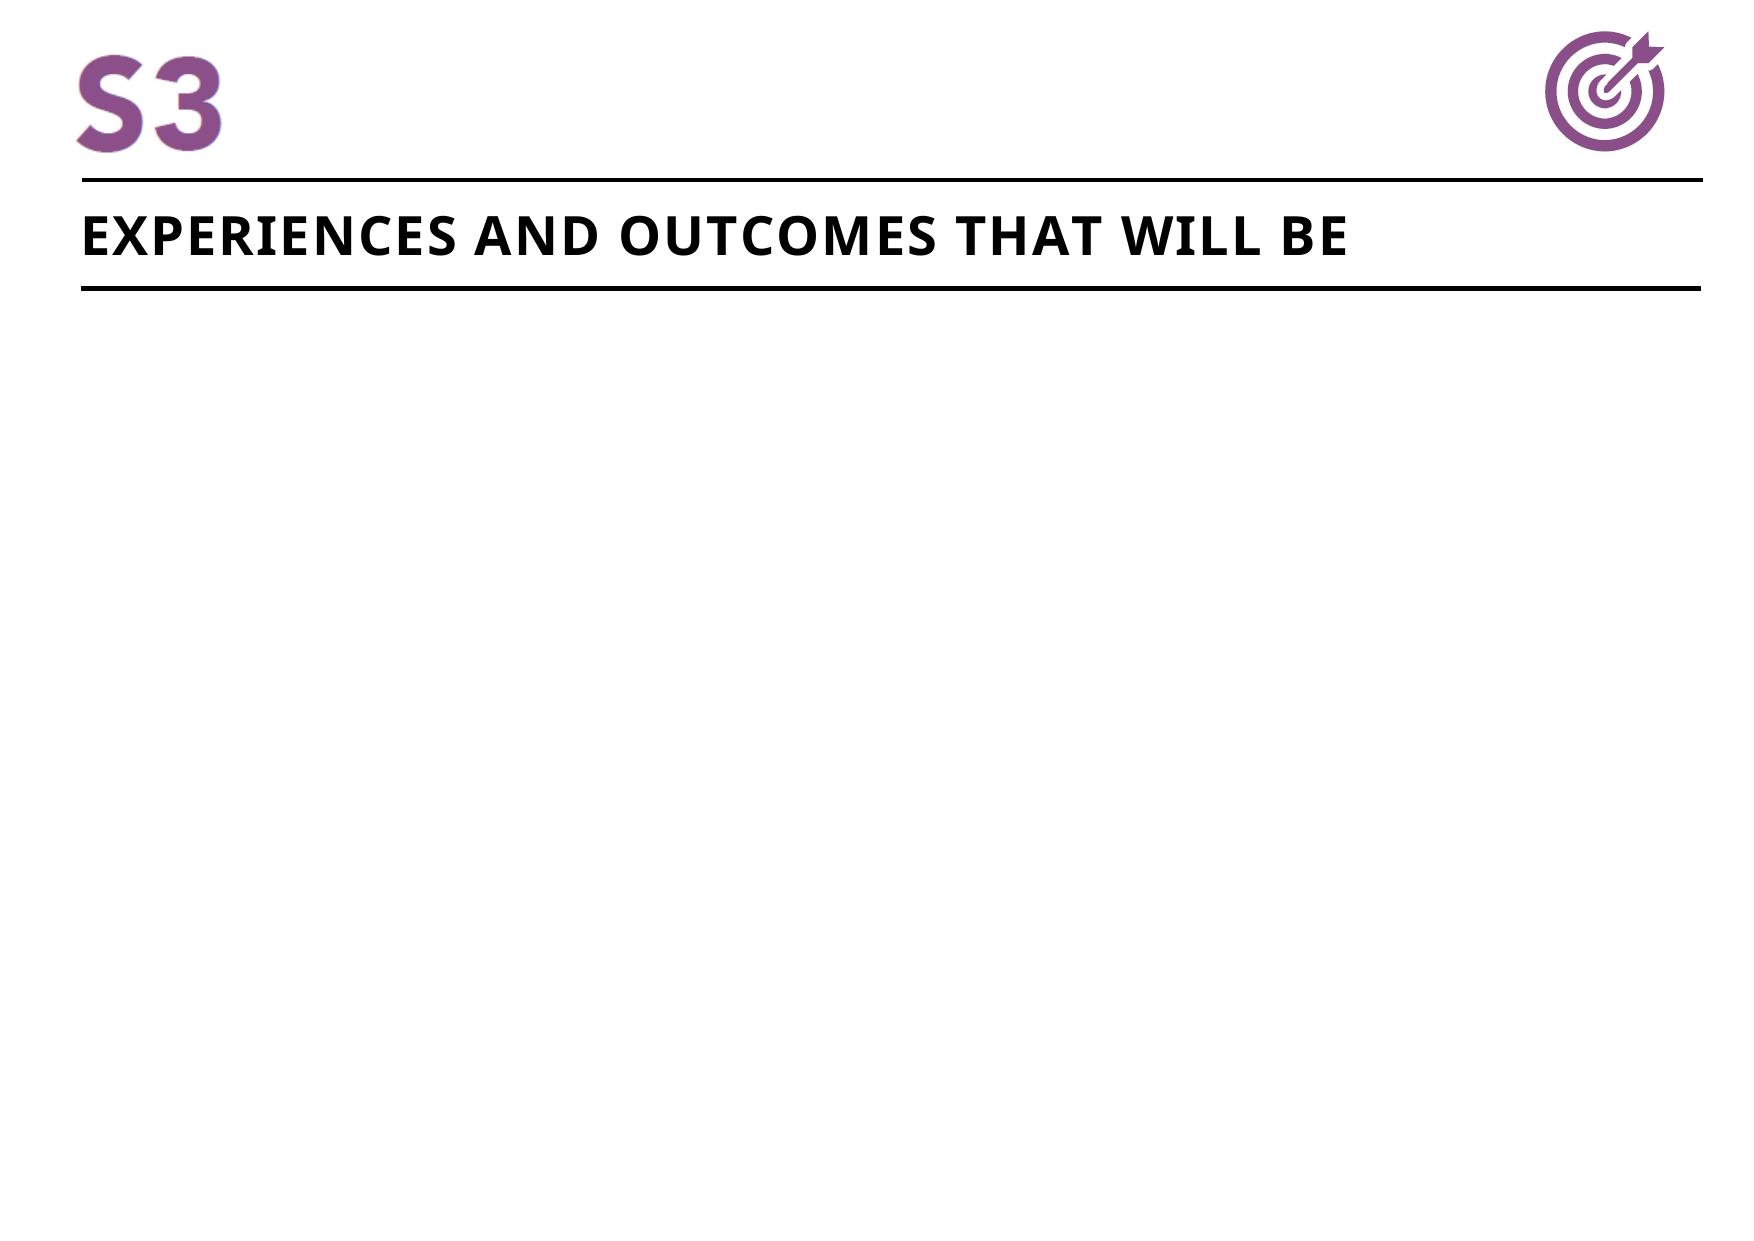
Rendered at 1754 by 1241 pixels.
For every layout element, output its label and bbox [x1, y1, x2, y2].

picture [1533, 21, 1680, 161]
picture [62, 36, 232, 162]
